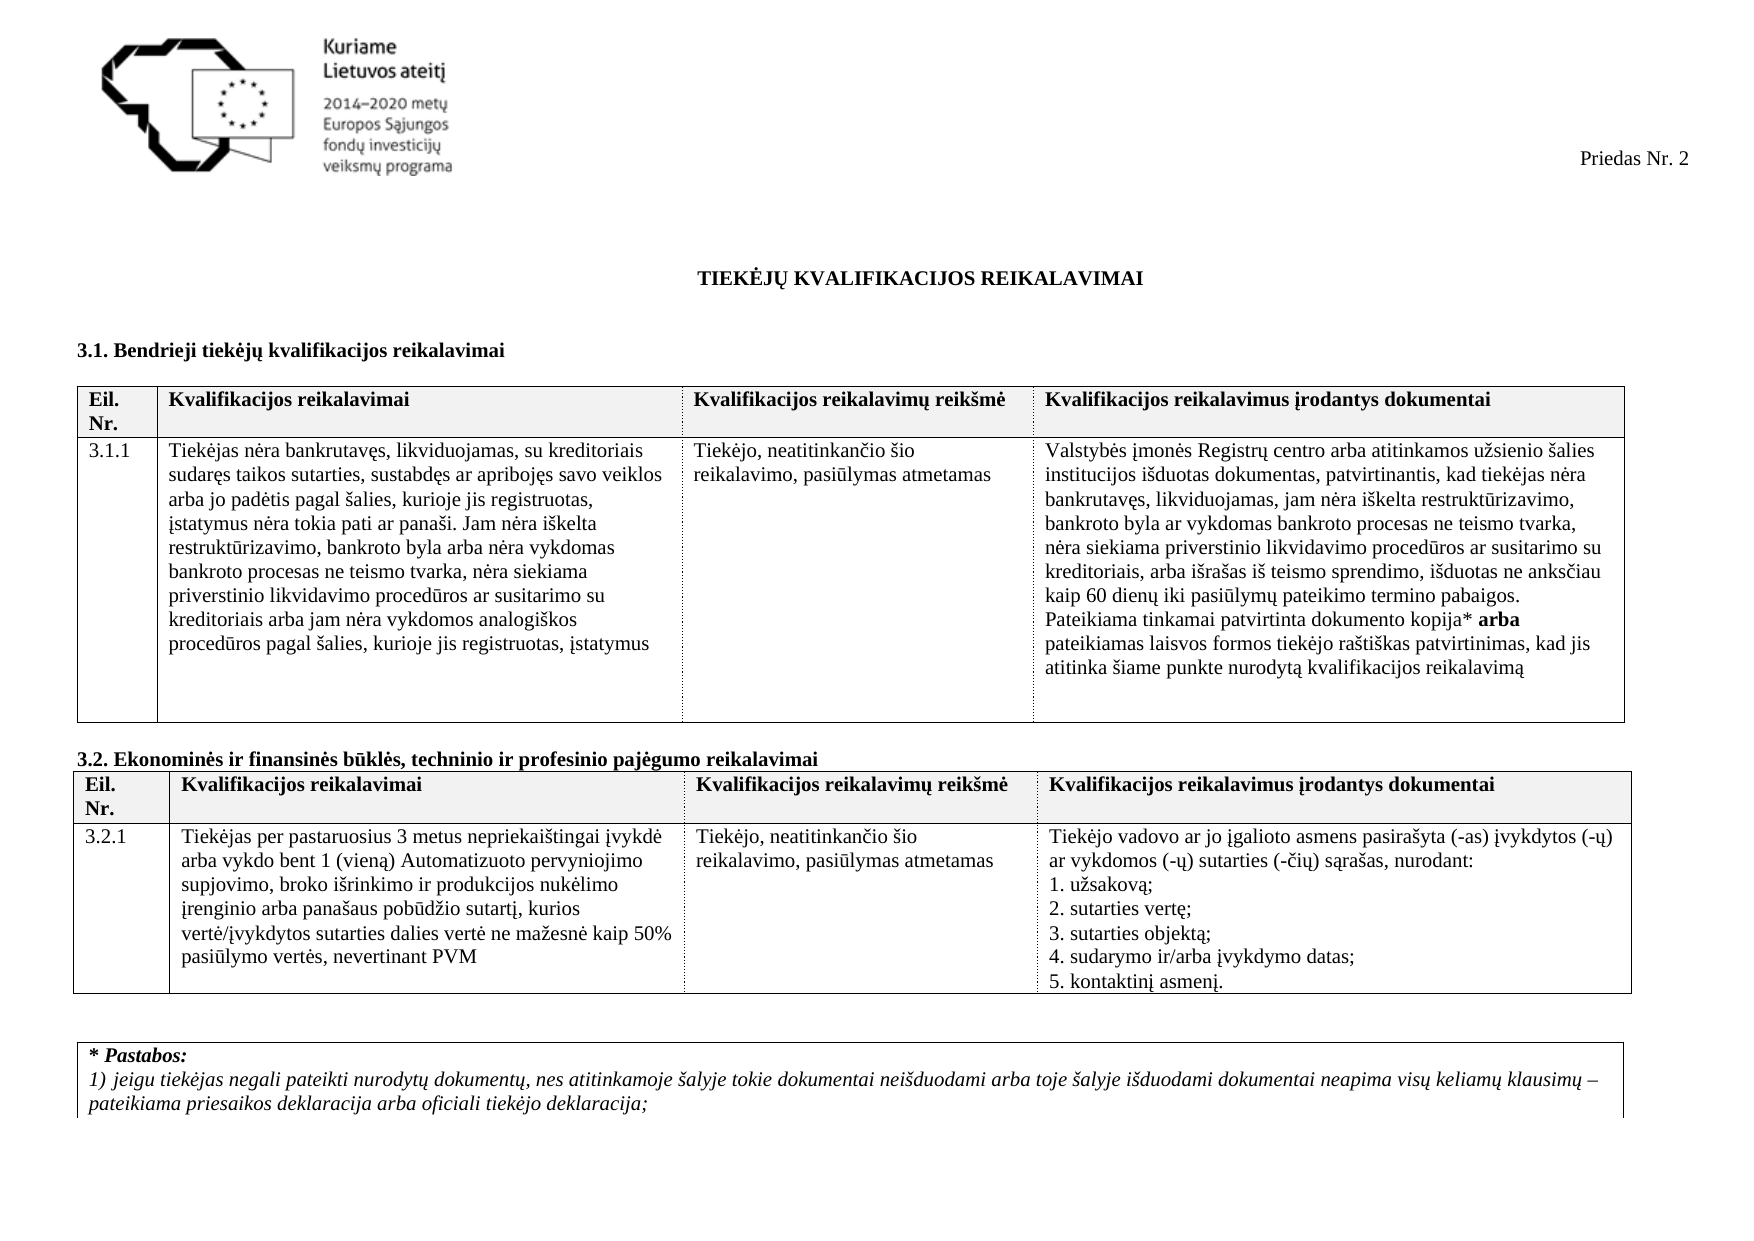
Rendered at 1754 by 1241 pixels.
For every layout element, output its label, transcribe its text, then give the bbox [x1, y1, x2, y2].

table_header Kvalifikacijos reikalavimai [170, 772, 684, 823]
table_header Kvalifikacijos reikalavimus įrodantys dokumentai [1038, 772, 1631, 823]
table_cell 3.1.1 [78, 438, 157, 722]
table_cell 3.2.1 [74, 824, 169, 993]
table_cell Valstybės įmonės Registrų centro arba atitinkamos užsienio šalies institucijos išduotas dokumentas, patvirtinantis, kad tiekėjas nėra bankrutavęs, likviduojamas, jam nėra iškelta restruktūrizavimo, bankroto byla ar vykdomas bankroto procesas ne teismo tvarka, nėra siekiama priverstinio likvidavimo procedūros ar susitarimo su kreditoriais, arba išrašas iš teismo sprendimo, išduotas ne anksčiau kaip 60 dienų iki pasiūlymų pateikimo termino pabaigos. Pateikiama tinkamai patvirtinta dokumento kopija* arba pateikiamas laisvos formos tiekėjo raštiškas patvirtinimas, kad jis atitinka šiame punkte nurodytą kvalifikacijos reikalavimą [1034, 438, 1624, 722]
table_header Kvalifikacijos reikalavimų reikšmė [685, 772, 1038, 823]
table_cell Tiekėjo, neatitinkančio šio reikalavimo, pasiūlymas atmetamas [682, 438, 1033, 722]
table_header Kvalifikacijos reikalavimus įrodantys dokumentai [1034, 387, 1624, 437]
table_cell Tiekėjas nėra bankrutavęs, likviduojamas, su kreditoriais sudaręs taikos sutarties, sustabdęs ar apribojęs savo veiklos arba jo padėtis pagal šalies, kurioje jis registruotas, įstatymus nėra tokia pati ar panaši. Jam nėra iškelta restruktūrizavimo, bankroto byla arba nėra vykdomas bankroto procesas ne teismo tvarka, nėra siekiama priverstinio likvidavimo procedūros ar susitarimo su kreditoriais arba jam nėra vykdomos analogiškos procedūros pagal šalies, kurioje jis registruotas, įstatymus [158, 438, 682, 722]
table_cell Tiekėjo vadovo ar jo įgalioto asmens pasirašyta (-as) įvykdytos (-ų) ar vykdomos (-ų) sutarties (-čių) sąrašas, nurodant: 1. užsakovą; 2. sutarties vertę; 3. sutarties objektą; 4. sudarymo ir/arba įvykdymo datas; 5. kontaktinį asmenį. [1038, 824, 1631, 993]
table_header Kvalifikacijos reikalavimų reikšmė [682, 387, 1033, 437]
picture [44, 37, 510, 176]
text 3.2. Ekonominės ir finansinės būklės, techninio ir profesinio pajėgumo reikalavimai [77, 747, 1689, 771]
table_header Eil. Nr. [78, 387, 157, 437]
text TIEKĖJŲ KVALIFIKACIJOS REIKALAVIMAI [77, 266, 1689, 290]
text 3.1. Bendrieji tiekėjų kvalifikacijos reikalavimai [77, 338, 1689, 362]
table_header * Pastabos: [78, 1043, 1623, 1067]
table_cell Tiekėjo, neatitinkančio šio reikalavimo, pasiūlymas atmetamas [685, 824, 1038, 993]
table_cell 1) jeigu tiekėjas negali pateikti nurodytų dokumentų, nes atitinkamoje šalyje tokie dokumentai neišduodami arba toje šalyje išduodami dokumentai neapima visų keliamų klausimų – pateikiama priesaikos deklaracija arba oficiali tiekėjo deklaracija; [78, 1067, 1623, 1117]
table_header Kvalifikacijos reikalavimai [158, 387, 682, 437]
table_cell Tiekėjas per pastaruosius 3 metus nepriekaištingai įvykdė arba vykdo bent 1 (vieną) Automatizuoto pervyniojimo supjovimo, broko išrinkimo ir produkcijos nukėlimo įrenginio arba panašaus pobūdžio sutartį, kurios vertė/įvykdytos sutarties dalies vertė ne mažesnė kaip 50% pasiūlymo vertės, nevertinant PVM [170, 824, 684, 993]
table_header Eil. Nr. [74, 772, 169, 823]
